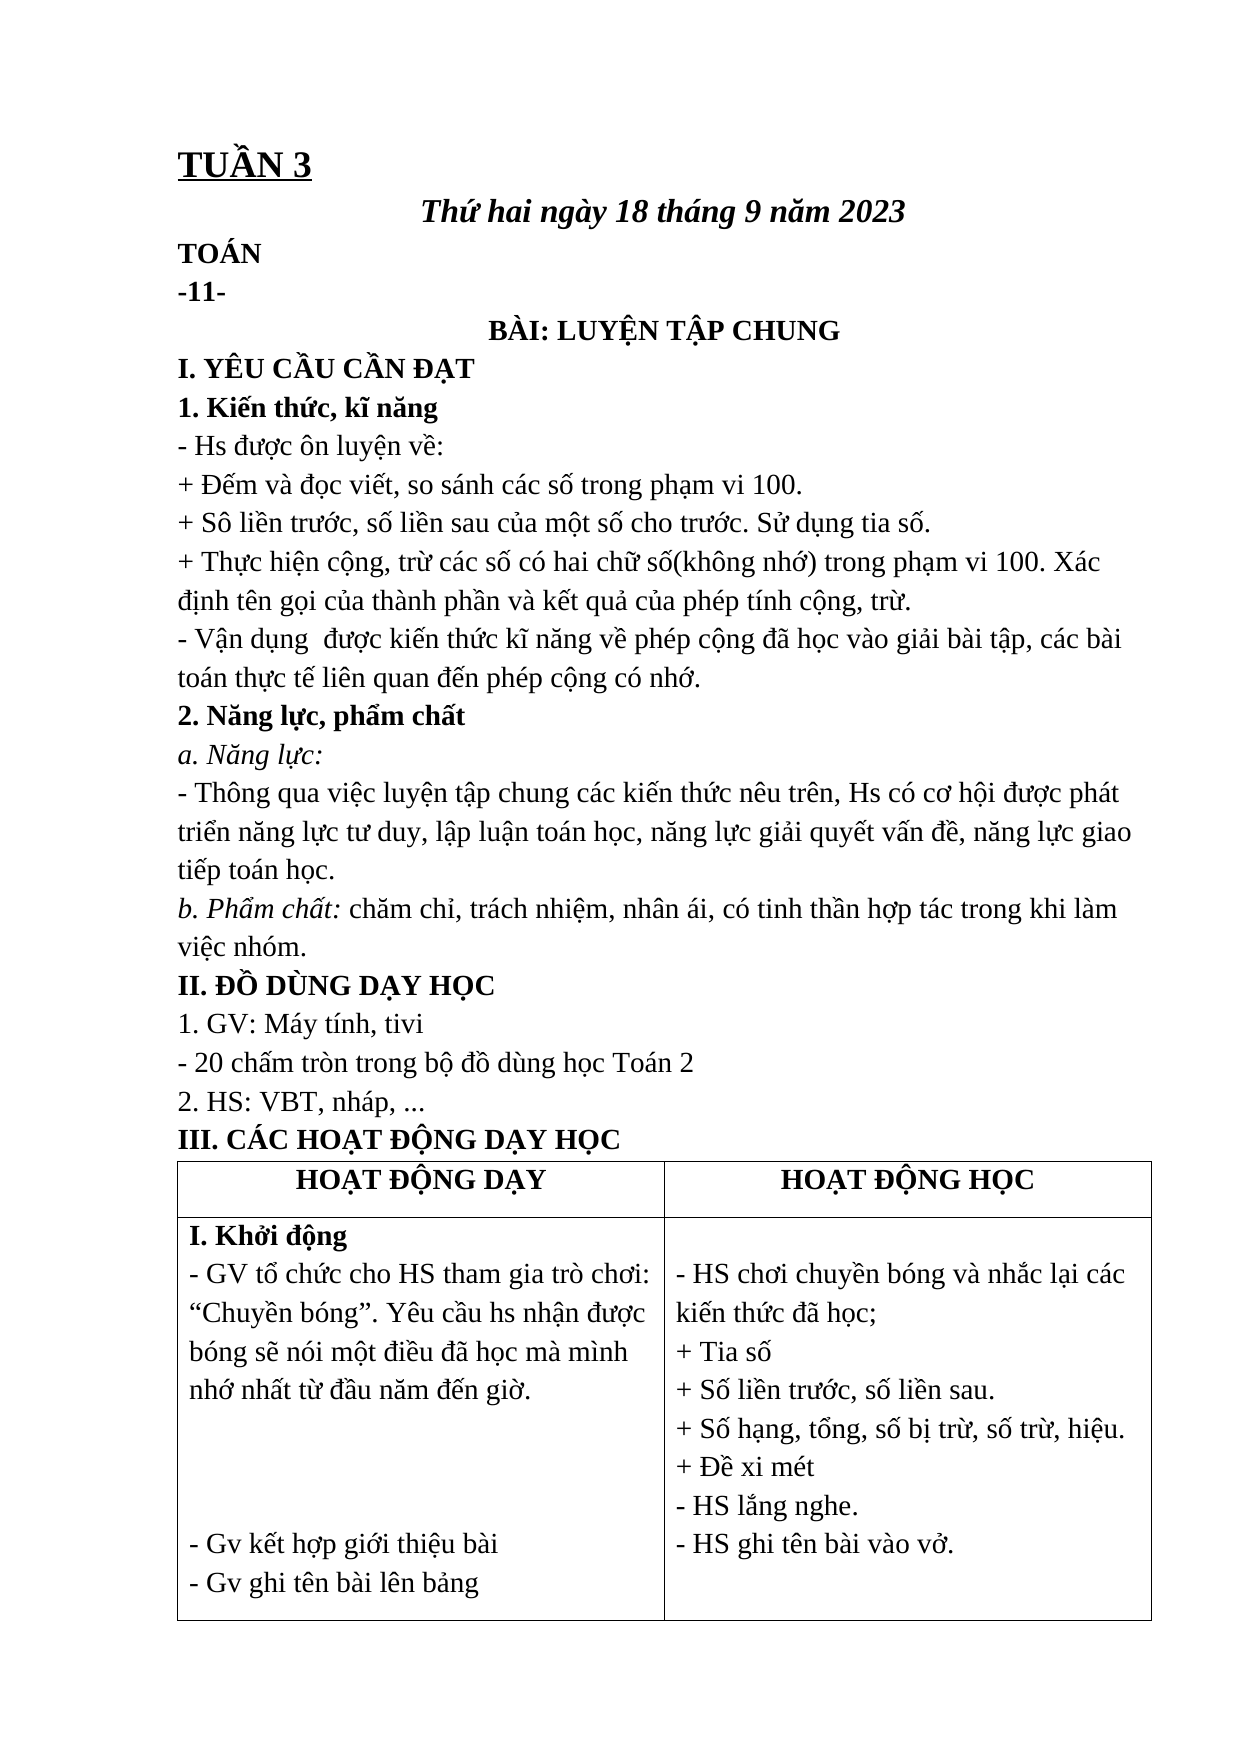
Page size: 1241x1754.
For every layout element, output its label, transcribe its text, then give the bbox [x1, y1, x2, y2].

text 2. Năng lực, phẩm chất [177, 698, 1152, 732]
text - Thông qua việc luyện tập chung các kiến thức nêu trên, Hs có cơ hội được phát triển năng lực tư duy, lập luận toán học, năng lực giải quyết vấn đề, năng lực giao tiếp toán học. [177, 775, 1152, 886]
text III. CÁC HOẠT ĐỘNG DẠY HỌC [177, 1122, 1152, 1156]
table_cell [178, 1218, 664, 1620]
text BÀI: LUYỆN TẬP CHUNG [177, 313, 1152, 346]
text I. YÊU CẦU CẦN ĐẠT [177, 351, 1152, 385]
table_header HOẠT ĐỘNG HỌC [665, 1162, 1151, 1217]
text + Thực hiện cộng, trừ các số có hai chữ số(không nhớ) trong phạm vi 100. Xác định tên gọi của thành phần và kết quả của phép tính cộng, trừ. [177, 544, 1152, 616]
text + Đếm và đọc viết, so sánh các số trong phạm vi 100. [177, 467, 1152, 501]
text b. Phẩm chất: chăm chỉ, trách nhiệm, nhân ái, có tinh thần hợp tác trong khi làm việc nhóm. [177, 891, 1152, 963]
text 1. GV: Máy tính, tivi [177, 1007, 1152, 1040]
text TUẦN 3 [177, 142, 1152, 185]
text -11- [177, 274, 1152, 308]
text TOÁN [177, 236, 1152, 269]
text a. Năng lực: [177, 737, 1152, 770]
table_header HOẠT ĐỘNG DẠY [178, 1162, 664, 1217]
text II. ĐỒ DÙNG DẠY HỌC [177, 968, 1152, 1002]
text - Vận dụng được kiến thức kĩ năng về phép cộng đã học vào giải bài tập, các bài toán thực tế liên quan đến phép cộng có nhớ. [177, 621, 1152, 693]
text 2. HS: VBT, nháp, ... [177, 1084, 1152, 1117]
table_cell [665, 1218, 1151, 1620]
text - 20 chấm tròn trong bộ đồ dùng học Toán 2 [177, 1045, 1152, 1079]
text + Sô liền trước, số liền sau của một số cho trước. Sử dụng tia số. [177, 506, 1152, 539]
text Thứ hai ngày 18 tháng 9 năm 2023 [177, 192, 1152, 230]
text - Hs được ôn luyện về: [177, 428, 1152, 462]
text 1. Kiến thức, kĩ năng [177, 390, 1152, 423]
